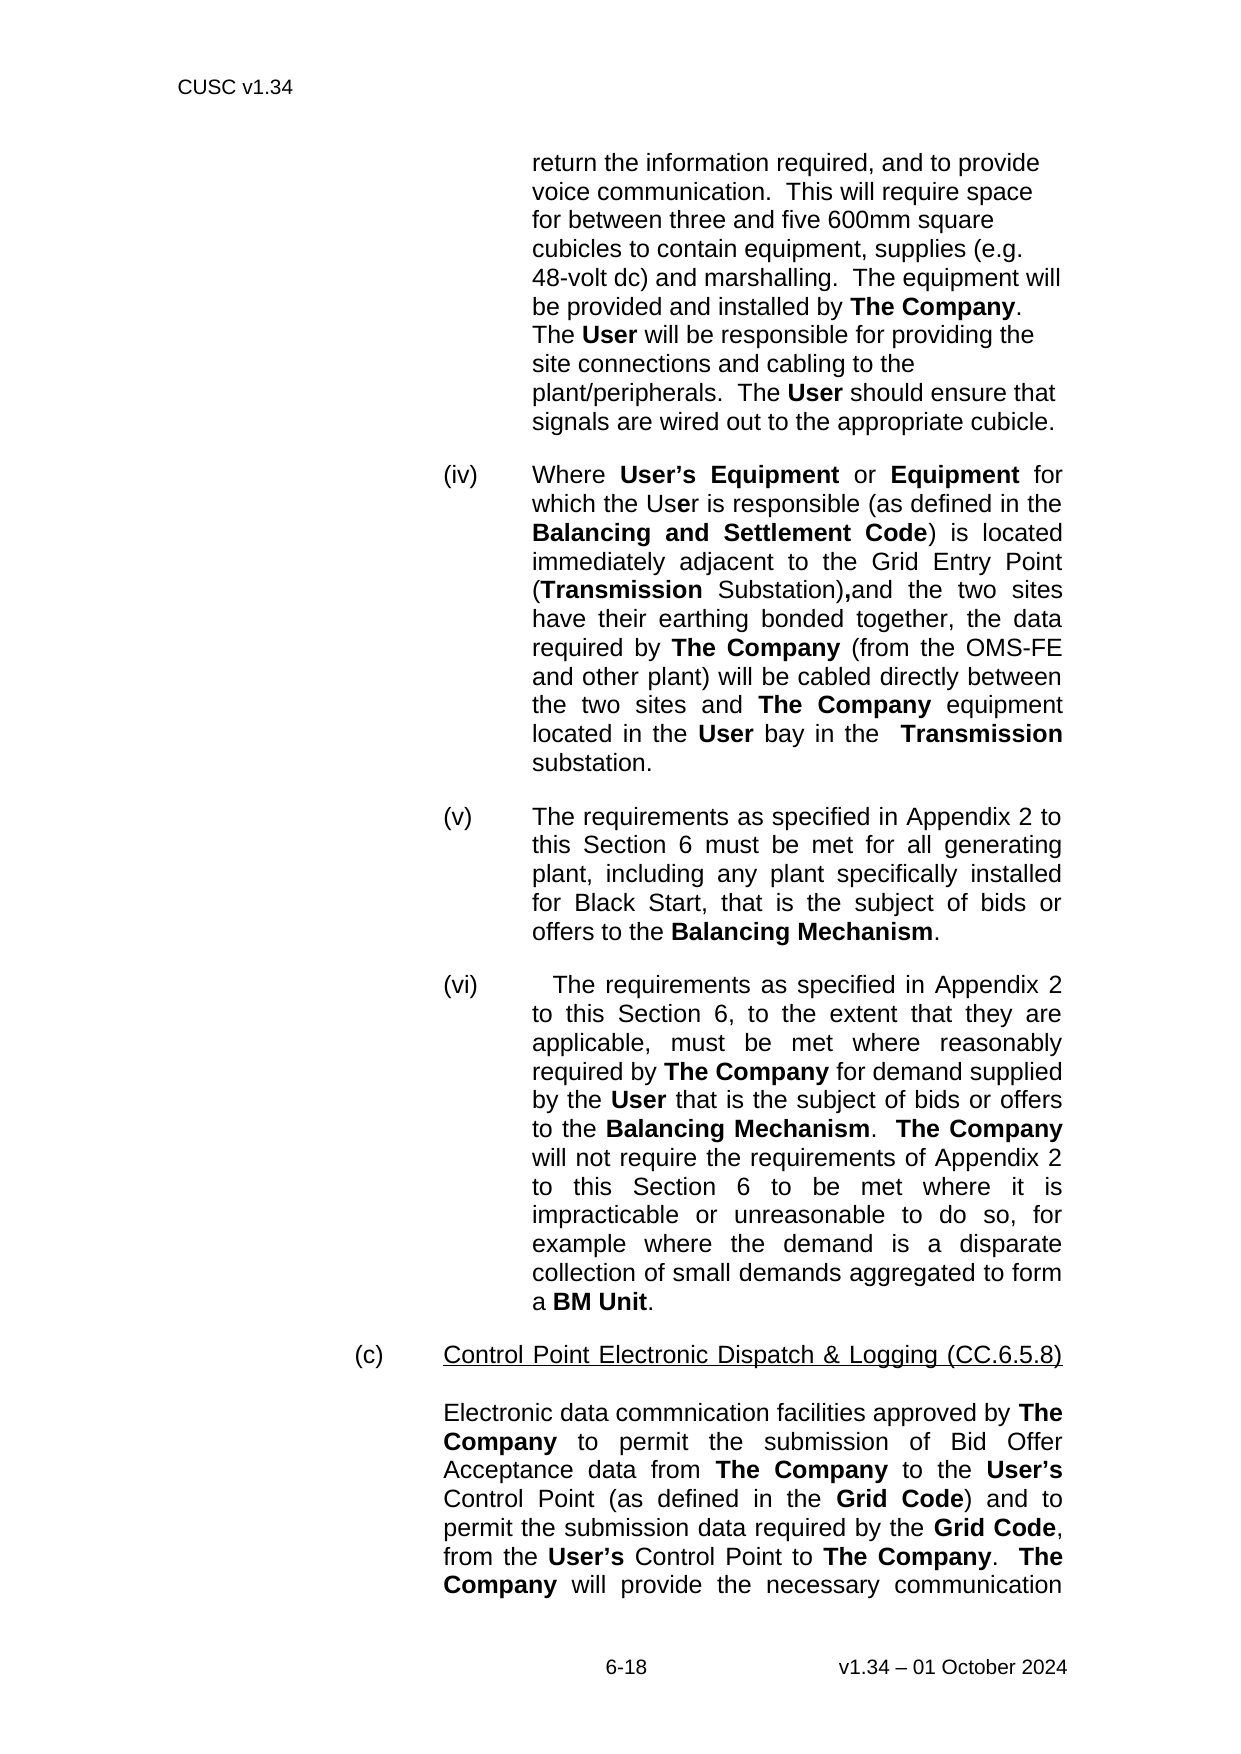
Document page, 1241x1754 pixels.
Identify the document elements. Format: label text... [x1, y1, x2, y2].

subtitle (vi) The requirements as specified in Appendix 2 to this Section 6, to the extent that they are applicable, must be met where reasonably required by The Company for demand supplied by the User that is the subject of bids or offers to the Balancing Mechanism. The Company will not require the requirements of Appendix 2 to this Section 6 to be met where it is impracticable or unreasonable to do so, for example where the demand is a disparate collection of small demands aggregated to form a BM Unit. [443, 970, 1063, 1315]
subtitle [354, 1340, 1063, 1599]
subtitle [443, 148, 1063, 435]
subtitle (iv) Where User’s Equipment or Equipment for which the User is responsible (as defined in the Balancing and Settlement Code) is located immediately adjacent to the Grid Entry Point (Transmission Substation),and the two sites have their earthing bonded together, the data required by The Company (from the OMS-FE and other plant) will be cabled directly between the two sites and The Company equipment located in the User bay in the Transmission substation. [177, 460, 1063, 776]
subtitle (v) The requirements as specified in Appendix 2 to this Section 6 must be met for all generating plant, including any plant specifically installed for Black Start, that is the subject of bids or offers to the Balancing Mechanism. [443, 801, 1063, 945]
